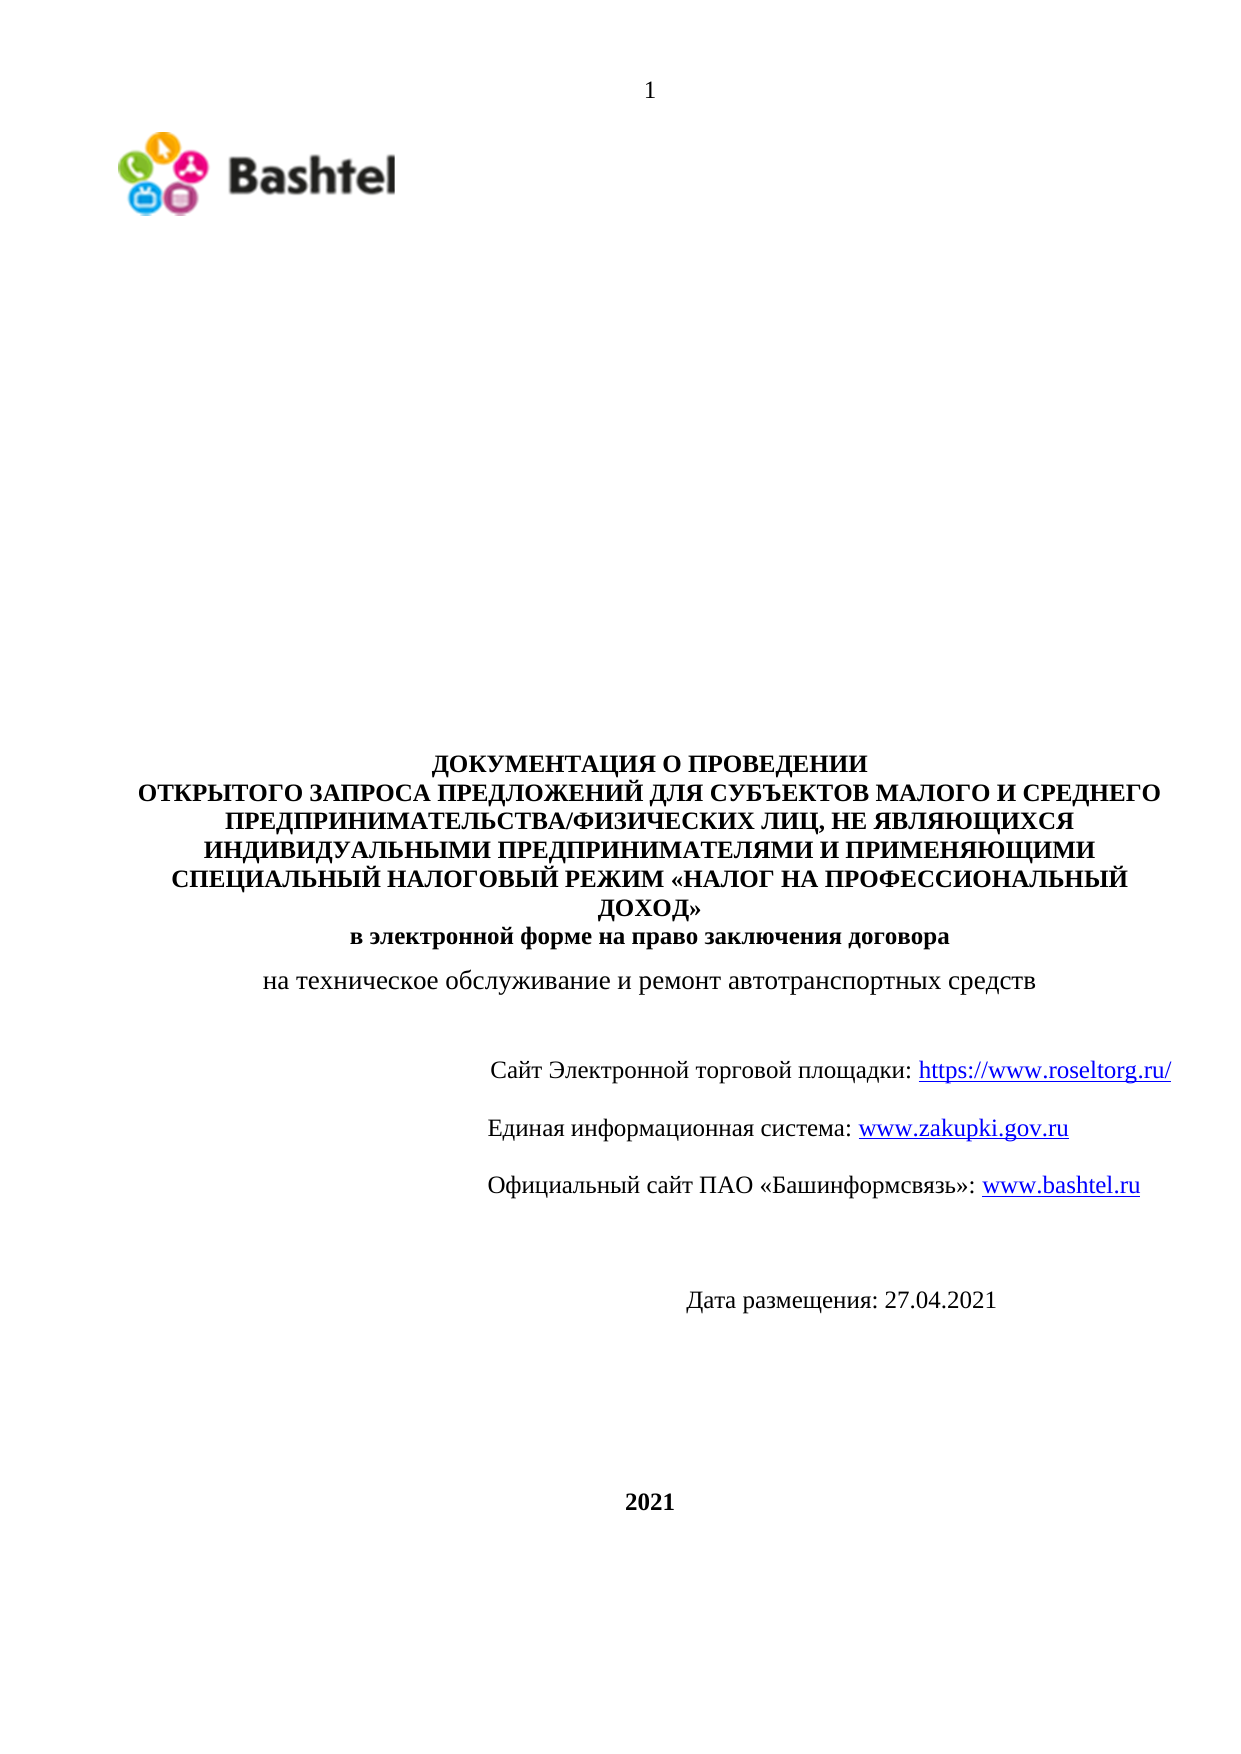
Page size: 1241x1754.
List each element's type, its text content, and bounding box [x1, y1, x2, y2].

text Единая информационная система: www.zakupki.gov.ru [487, 1113, 1181, 1142]
text Дата размещения: 27.04.2021 [502, 1286, 1181, 1314]
picture [118, 132, 395, 216]
text Официальный сайт ПАО «Башинформсвязь»: www.bashtel.ru [487, 1171, 1181, 1199]
text ОТКРЫТОГО ЗАПРОСА ПРЕДЛОЖЕНИЙ ДЛЯ СУБЪЕКТОВ МАЛОГО И СРЕДНЕГО ПРЕДПРИНИМАТЕЛЬСТВА/ФИЗИЧЕСКИХ ЛИЦ, НЕ ЯВЛЯЮЩИХСЯ ИНДИВИДУАЛЬНЫМИ ПРЕДПРИНИМАТЕЛЯМИ И ПРИМЕНЯЮЩИМИ СПЕЦИАЛЬНЫЙ НАЛОГОВЫЙ РЕЖИМ «НАЛОГ НА ПРОФЕССИОНАЛЬНЫЙ ДОХОД» [118, 778, 1181, 921]
text ДОКУМЕНТАЦИЯ О ПРОВЕДЕНИИ [118, 749, 1181, 778]
text в электронной форме на право заключения договора [118, 921, 1181, 950]
text Сайт Электронной торговой площадки: https://www.roseltorg.ru/ [490, 1056, 1181, 1084]
text на техническое обслуживание и ремонт автотранспортных средств [118, 964, 1181, 996]
text 2021 [118, 1487, 1181, 1516]
